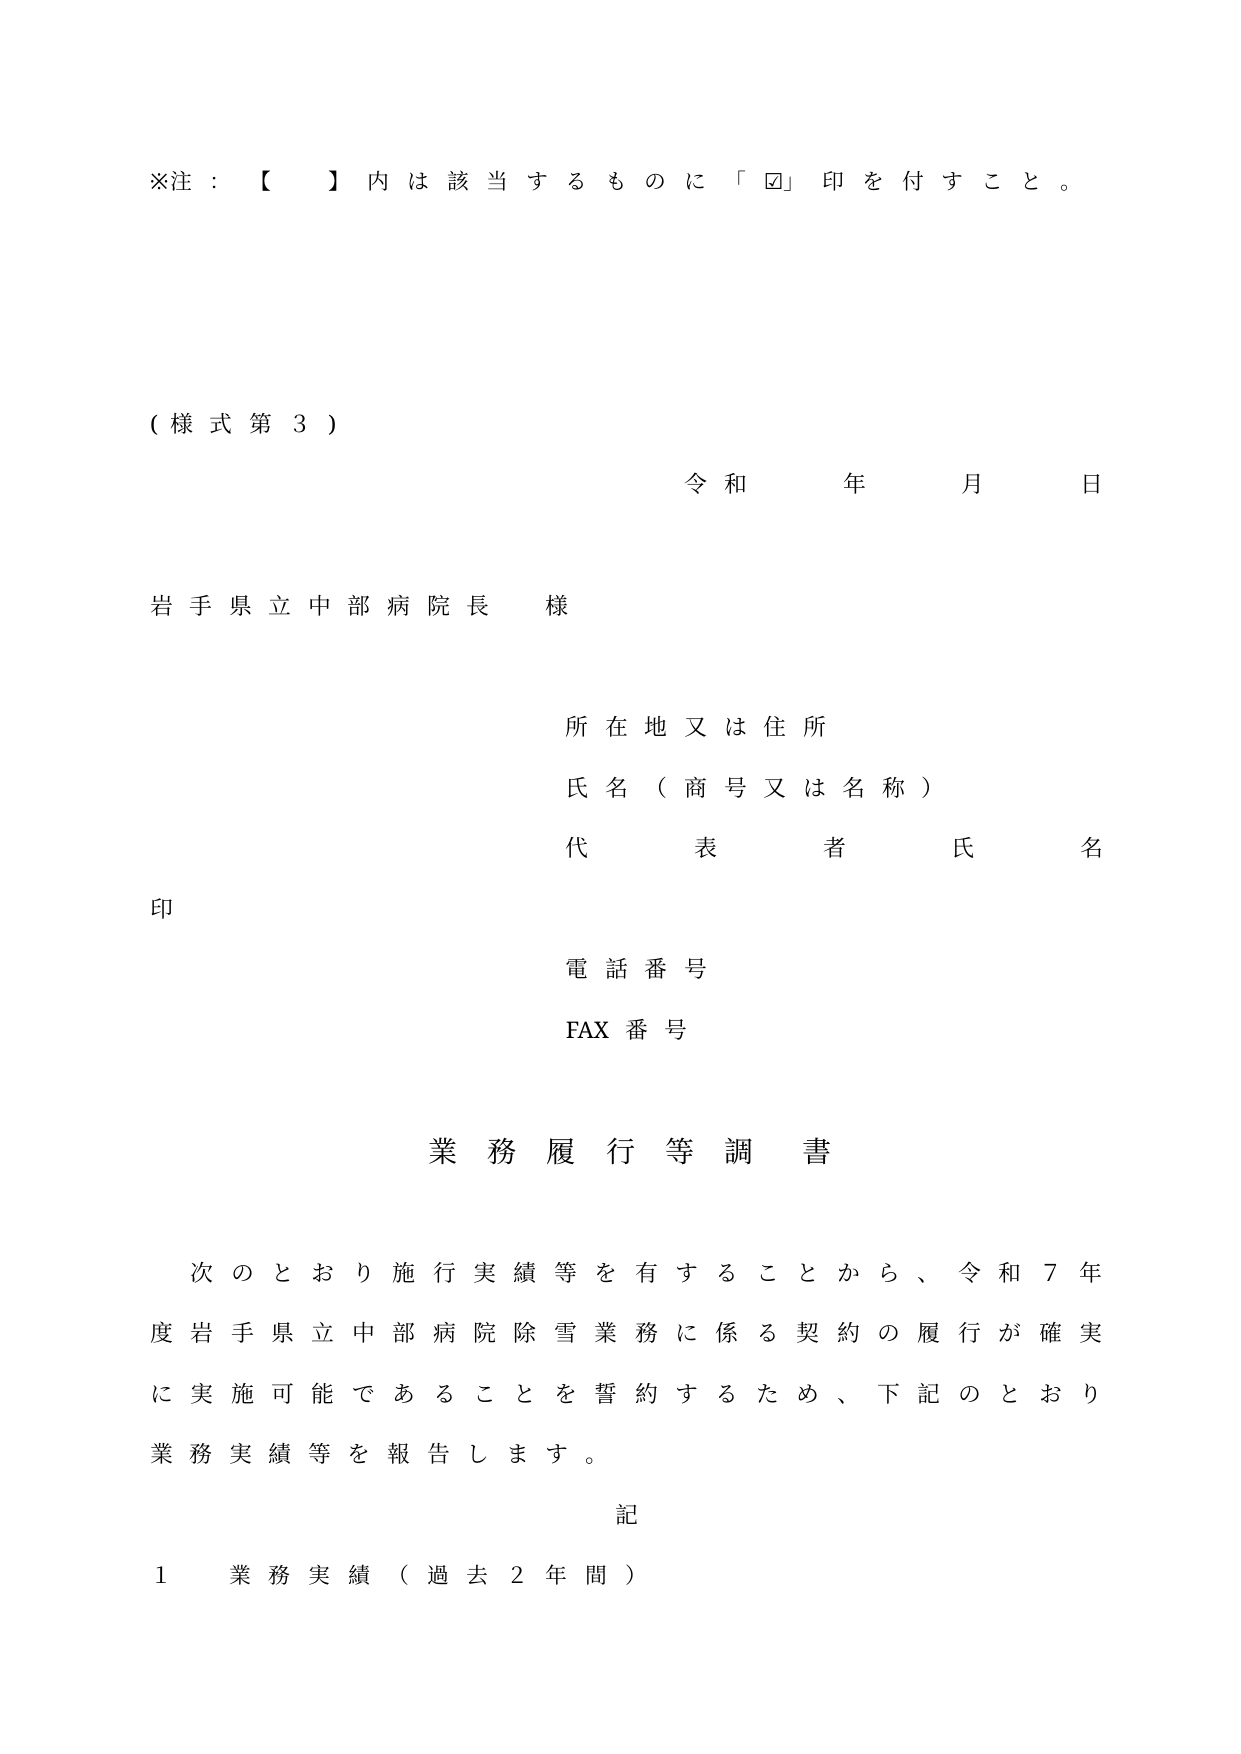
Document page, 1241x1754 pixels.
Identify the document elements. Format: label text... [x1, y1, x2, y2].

text １ 業務実績（過去２年間） [150, 1544, 1120, 1604]
subtitle 業務履行等調書 [150, 1119, 1120, 1180]
text 氏名（商号又は名称） [150, 756, 1120, 816]
subtitle 記 [150, 1483, 1120, 1544]
text FAX番号 [150, 998, 1120, 1059]
text 所在地又は住所 [150, 695, 1120, 756]
text 電話番号 [150, 938, 1120, 998]
text 代表者氏名 印 [150, 816, 1120, 938]
text 岩手県立中部病院長 様 [150, 574, 1120, 634]
text ※注：【 】内は該当するものに「☑」印を付すこと。 [150, 149, 1120, 210]
text 令和 年 月 日 [150, 453, 1120, 513]
text 次のとおり施行実績等を有することから、令和７年度岩手県立中部病院除雪業務に係る契約の履行が確実に実施可能であることを誓約するため、下記のとおり業務実績等を報告します。 [150, 1241, 1120, 1483]
text (様式第３) [150, 392, 1120, 453]
